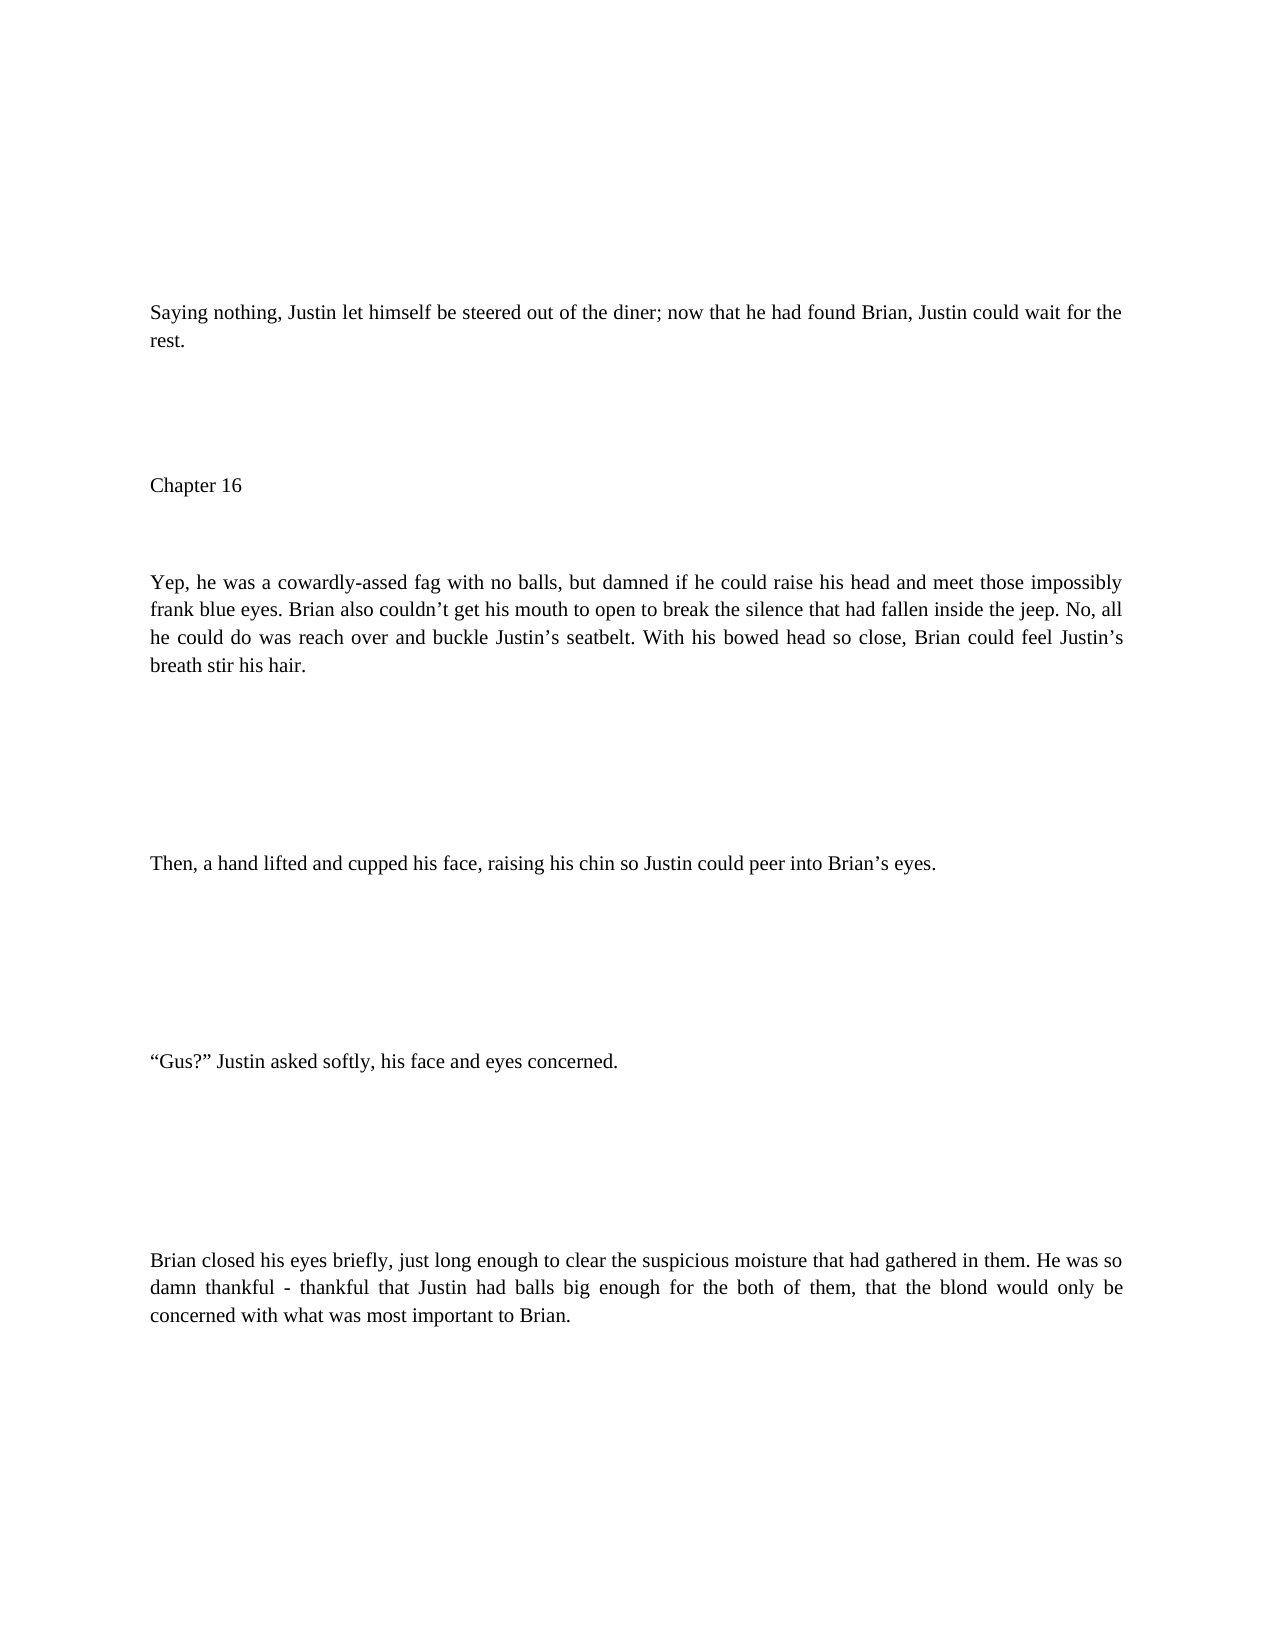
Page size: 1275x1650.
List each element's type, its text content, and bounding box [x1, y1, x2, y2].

text “Gus?” Justin asked softly, his face and eyes concerned. [150, 1049, 1125, 1073]
text Then, a hand lifted and cupped his face, raising his chin so Justin could peer into Brian’s eyes. [150, 851, 1125, 875]
text Saying nothing, Justin let himself be steered out of the diner; now that he had found Brian, Justin could wait for the rest. [150, 300, 1125, 352]
text Chapter 16 [150, 473, 1125, 497]
text Brian closed his eyes briefly, just long enough to clear the suspicious moisture that had gathered in them. He was so damn thankful - thankful that Justin had balls big enough for the both of them, that the blond would only be concerned with what was most important to Brian. [150, 1247, 1125, 1327]
text Yep, he was a cowardly-assed fag with no balls, but damned if he could raise his head and meet those impossibly frank blue eyes. Brian also couldn’t get his mouth to open to break the silence that had fallen inside the jeep. No, all he could do was reach over and buckle Justin’s seatbelt. With his bowed head so close, Brian could feel Justin’s breath stir his hair. [150, 570, 1125, 677]
